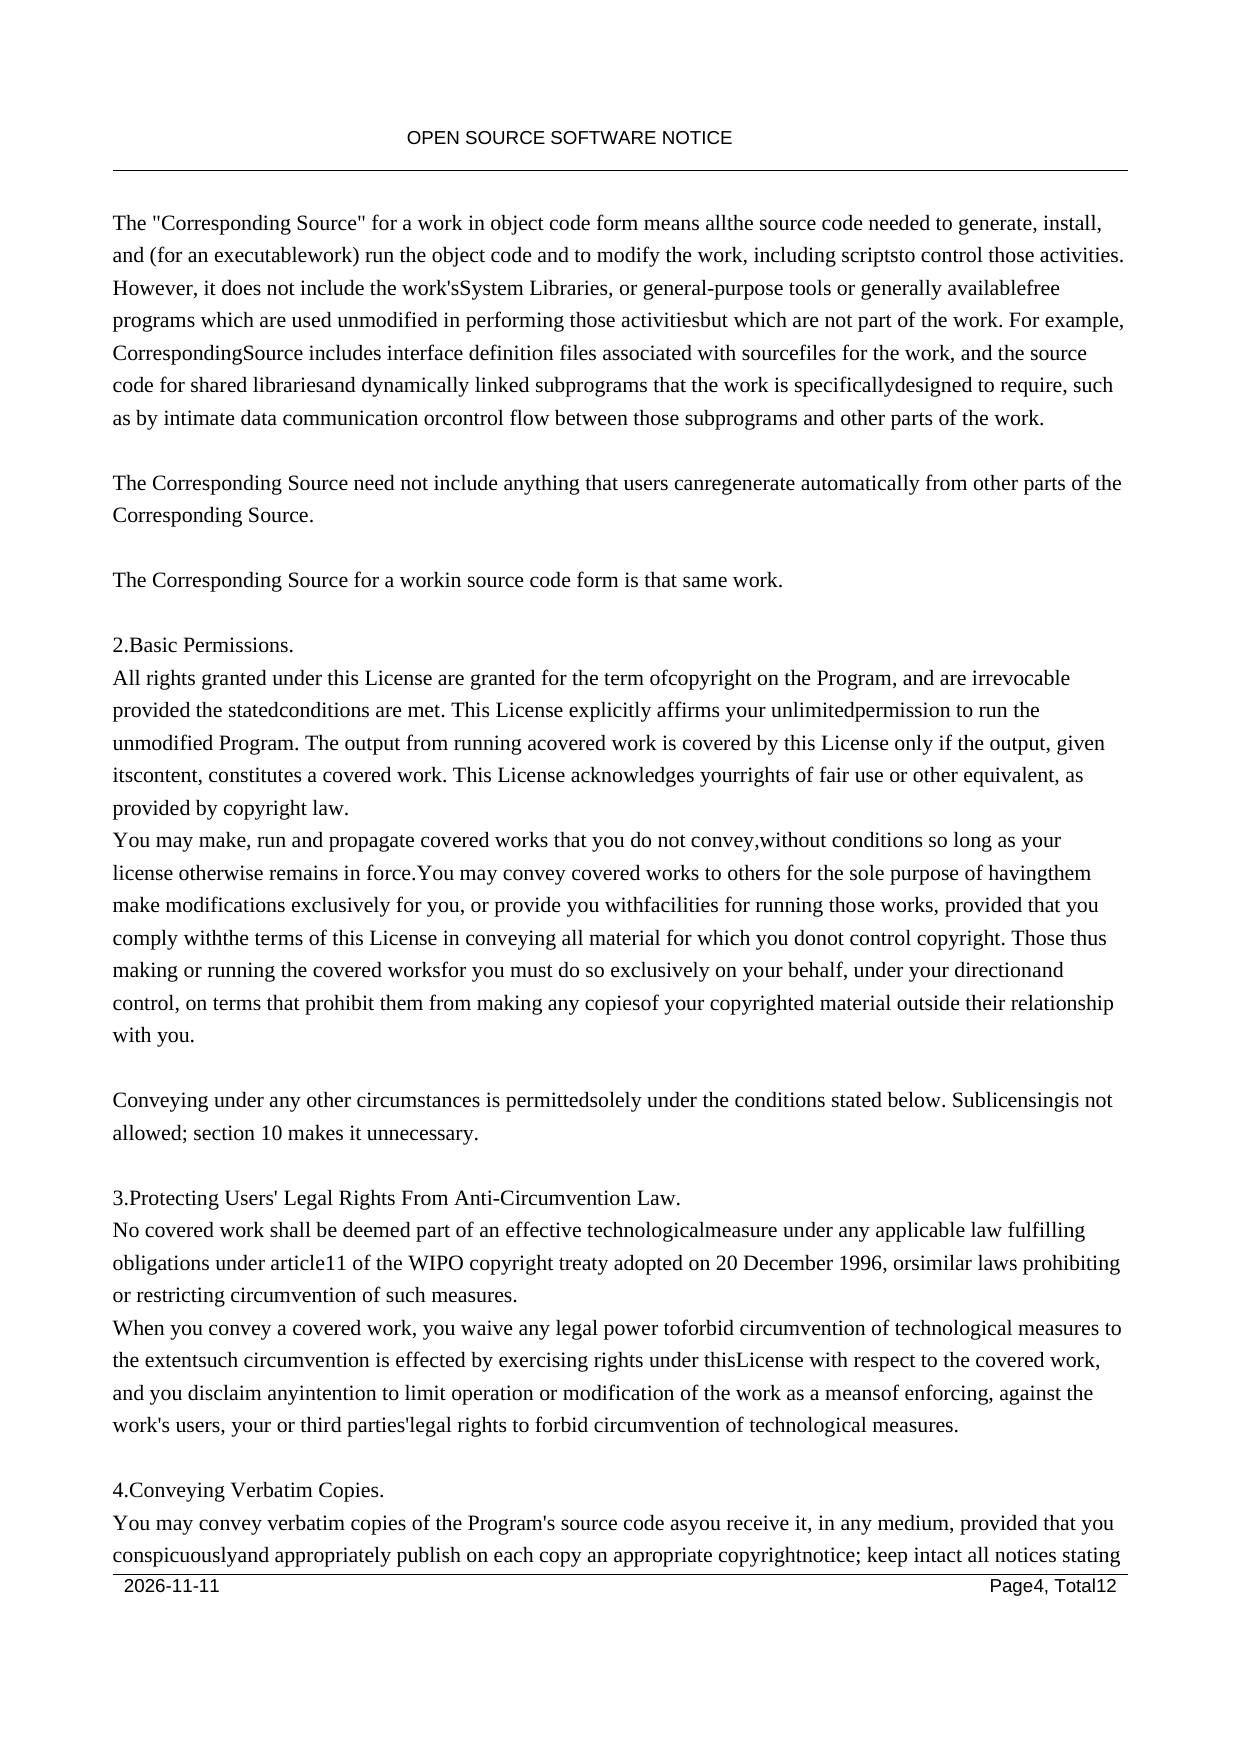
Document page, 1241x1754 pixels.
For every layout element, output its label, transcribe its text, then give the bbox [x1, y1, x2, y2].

text No covered work shall be deemed part of an effective technologicalmeasure under any applicable law fulfilling obligations under article11 of the WIPO copyright treaty adopted on 20 December 1996, orsimilar laws prohibiting or restricting circumvention of such measures. [112, 1214, 1128, 1311]
text The Corresponding Source for a workin source code form is that same work. [112, 564, 1128, 596]
text 2.Basic Permissions. [112, 629, 1128, 661]
text 3.Protecting Users' Legal Rights From Anti-Circumvention Law. [112, 1181, 1128, 1214]
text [112, 1506, 1128, 1571]
text 4.Conveying Verbatim Copies. [112, 1474, 1128, 1506]
text Conveying under any other circumstances is permittedsolely under the conditions stated below. Sublicensingis not allowed; section 10 makes it unnecessary. [112, 1084, 1128, 1149]
text All rights granted under this License are granted for the term ofcopyright on the Program, and are irrevocable provided the statedconditions are met. This License explicitly affirms your unlimitedpermission to run the unmodified Program. The output from running acovered work is covered by this License only if the output, given itscontent, constitutes a covered work. This License acknowledges yourrights of fair use or other equivalent, as provided by copyright law. [112, 661, 1128, 824]
text When you convey a covered work, you waive any legal power toforbid circumvention of technological measures to the extentsuch circumvention is effected by exercising rights under thisLicense with respect to the covered work, and you disclaim anyintention to limit operation or modification of the work as a meansof enforcing, against the work's users, your or third parties'legal rights to forbid circumvention of technological measures. [112, 1311, 1128, 1441]
text The Corresponding Source need not include anything that users canregenerate automatically from other parts of the Corresponding Source. [112, 466, 1128, 531]
text The "Corresponding Source" for a work in object code form means allthe source code needed to generate, install, and (for an executablework) run the object code and to modify the work, including scriptsto control those activities. However, it does not include the work'sSystem Libraries, or general-purpose tools or generally availablefree programs which are used unmodified in performing those activitiesbut which are not part of the work. For example, CorrespondingSource includes interface definition files associated with sourcefiles for the work, and the source code for shared librariesand dynamically linked subprograms that the work is specificallydesigned to require, such as by intimate data communication orcontrol flow between those subprograms and other parts of the work. [112, 206, 1128, 434]
text You may make, run and propagate covered works that you do not convey,without conditions so long as your license otherwise remains in force.You may convey covered works to others for the sole purpose of havingthem make modifications exclusively for you, or provide you withfacilities for running those works, provided that you comply withthe terms of this License in conveying all material for which you donot control copyright. Those thus making or running the covered worksfor you must do so exclusively on your behalf, under your directionand control, on terms that prohibit them from making any copiesof your copyrighted material outside their relationship with you. [112, 824, 1128, 1051]
